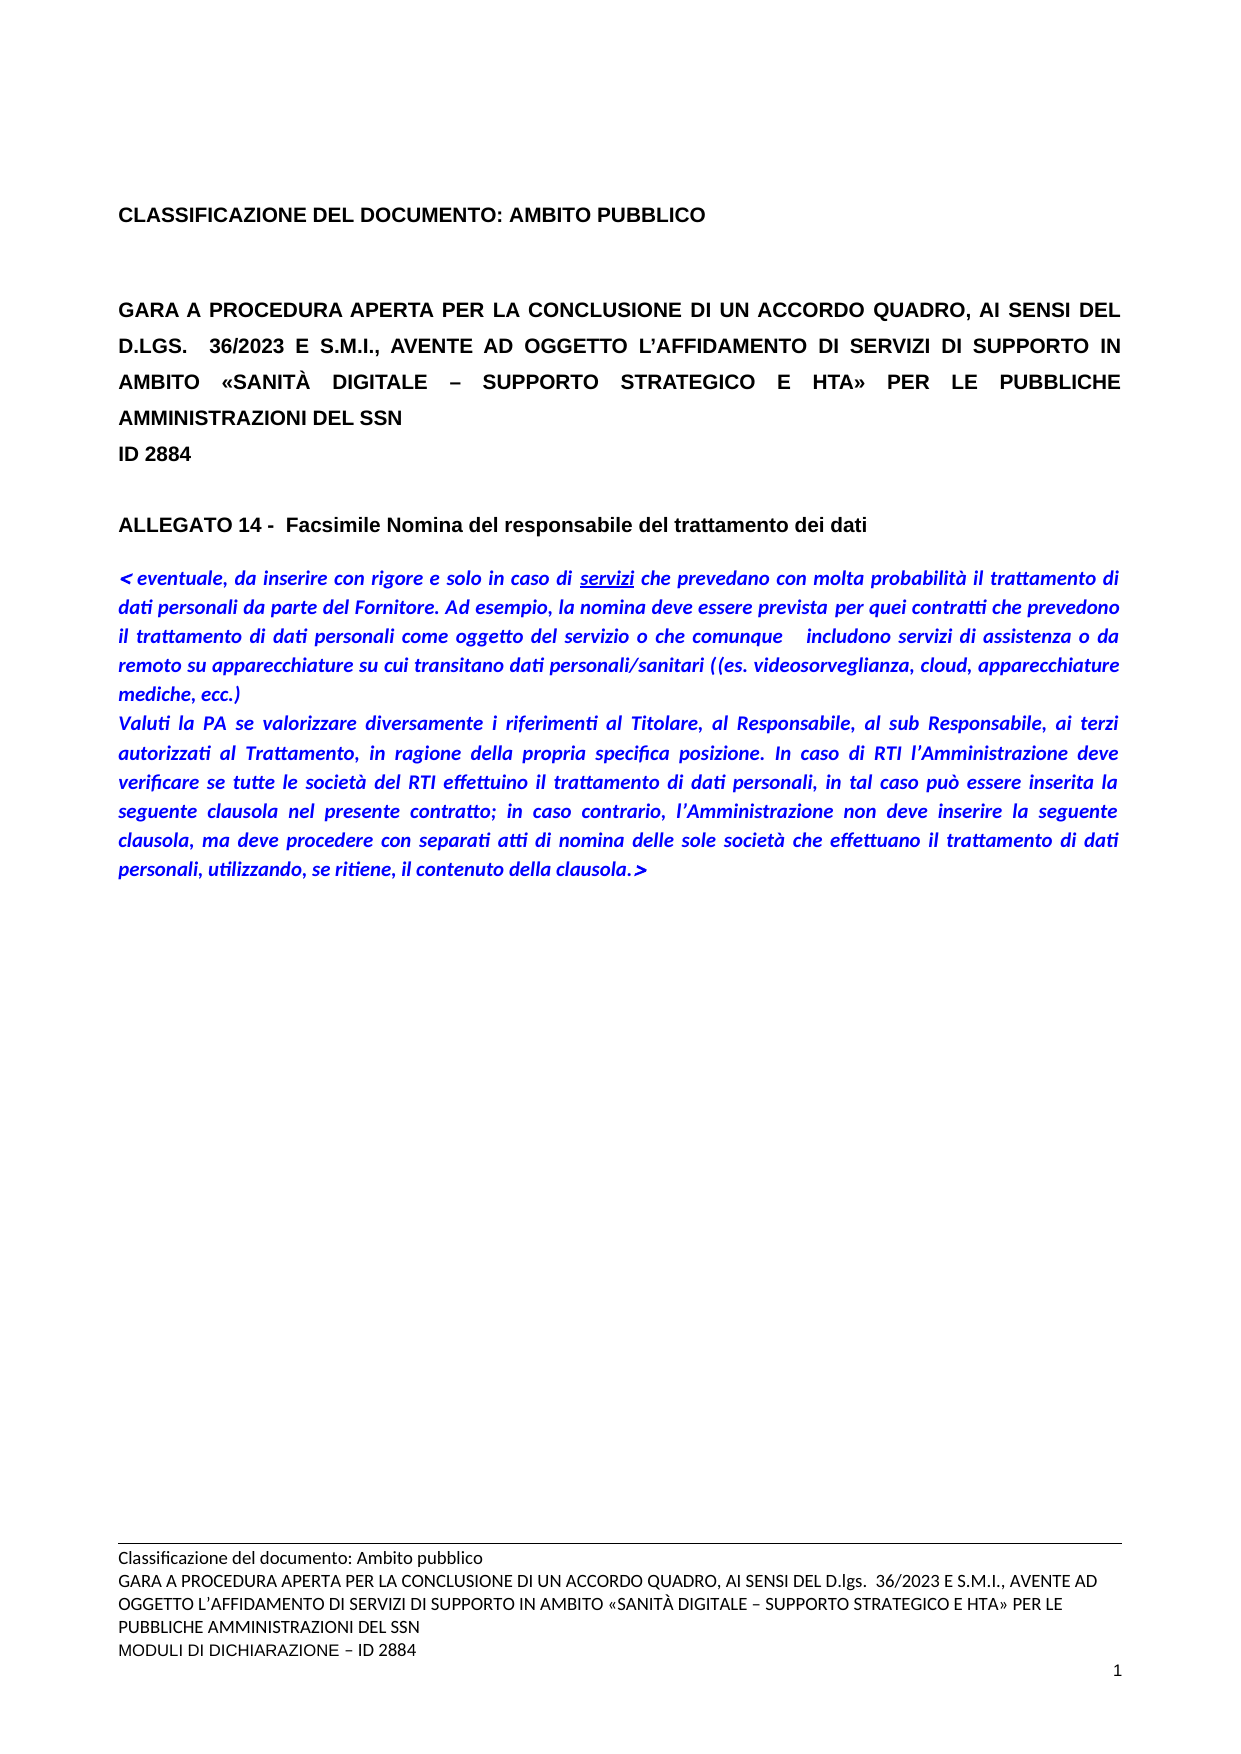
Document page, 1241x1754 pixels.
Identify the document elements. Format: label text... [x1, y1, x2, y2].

text eventuale, da inserire con rigore e solo in caso di servizi che prevedano con molta probabilità il trattamento di dati personali da parte del Fornitore. Ad esempio, la nomina deve essere prevista per quei contratti che prevedono il trattamento di dati personali come oggetto del servizio o che comunque includono servizi di assistenza o da remoto su apparecchiature su cui transitano dati personali/sanitari ((es. videosorveglianza, cloud, apparecchiature mediche, ecc.) [118, 562, 1122, 707]
text Valuti la PA se valorizzare diversamente i riferimenti al Titolare, al Responsabile, al sub Responsabile, ai terzi autorizzati al Trattamento, in ragione della propria specifica posizione. In caso di RTI l’Amministrazione deve verificare se tutte le società del RTI effettuino il trattamento di dati personali, in tal caso può essere inserita la seguente clausola nel presente contratto; in caso contrario, l’Amministrazione non deve inserire la seguente clausola, ma deve procedere con separati atti di nomina delle sole società che effettuano il trattamento di dati personali, utilizzando, se ritiene, il contenuto della clausola. [118, 707, 1122, 882]
text ALLEGATO 14 - Facsimile Nomina del responsabile del trattamento dei dati [118, 513, 1122, 537]
text GARA A PROCEDURA APERTA PER LA CONCLUSIONE DI UN ACCORDO QUADRO, AI SENSI del D.lgs. 36/2023 E S.M.I., AVENTE AD OGGETTO L’AFFIDAMENTO DI SERVIZI DI SUPPORTO IN AMBITO «SANITÀ DIGITALE – supporto strategico e hta» PER LE PUBBLICHE AMMINISTRAZIONI DEL SSN [118, 298, 1122, 429]
text CLASSIFICAZIONE DEL DOCUMENTO: AMBITO PUBBLICO [118, 198, 1122, 229]
text ID 2884 [118, 441, 1122, 465]
